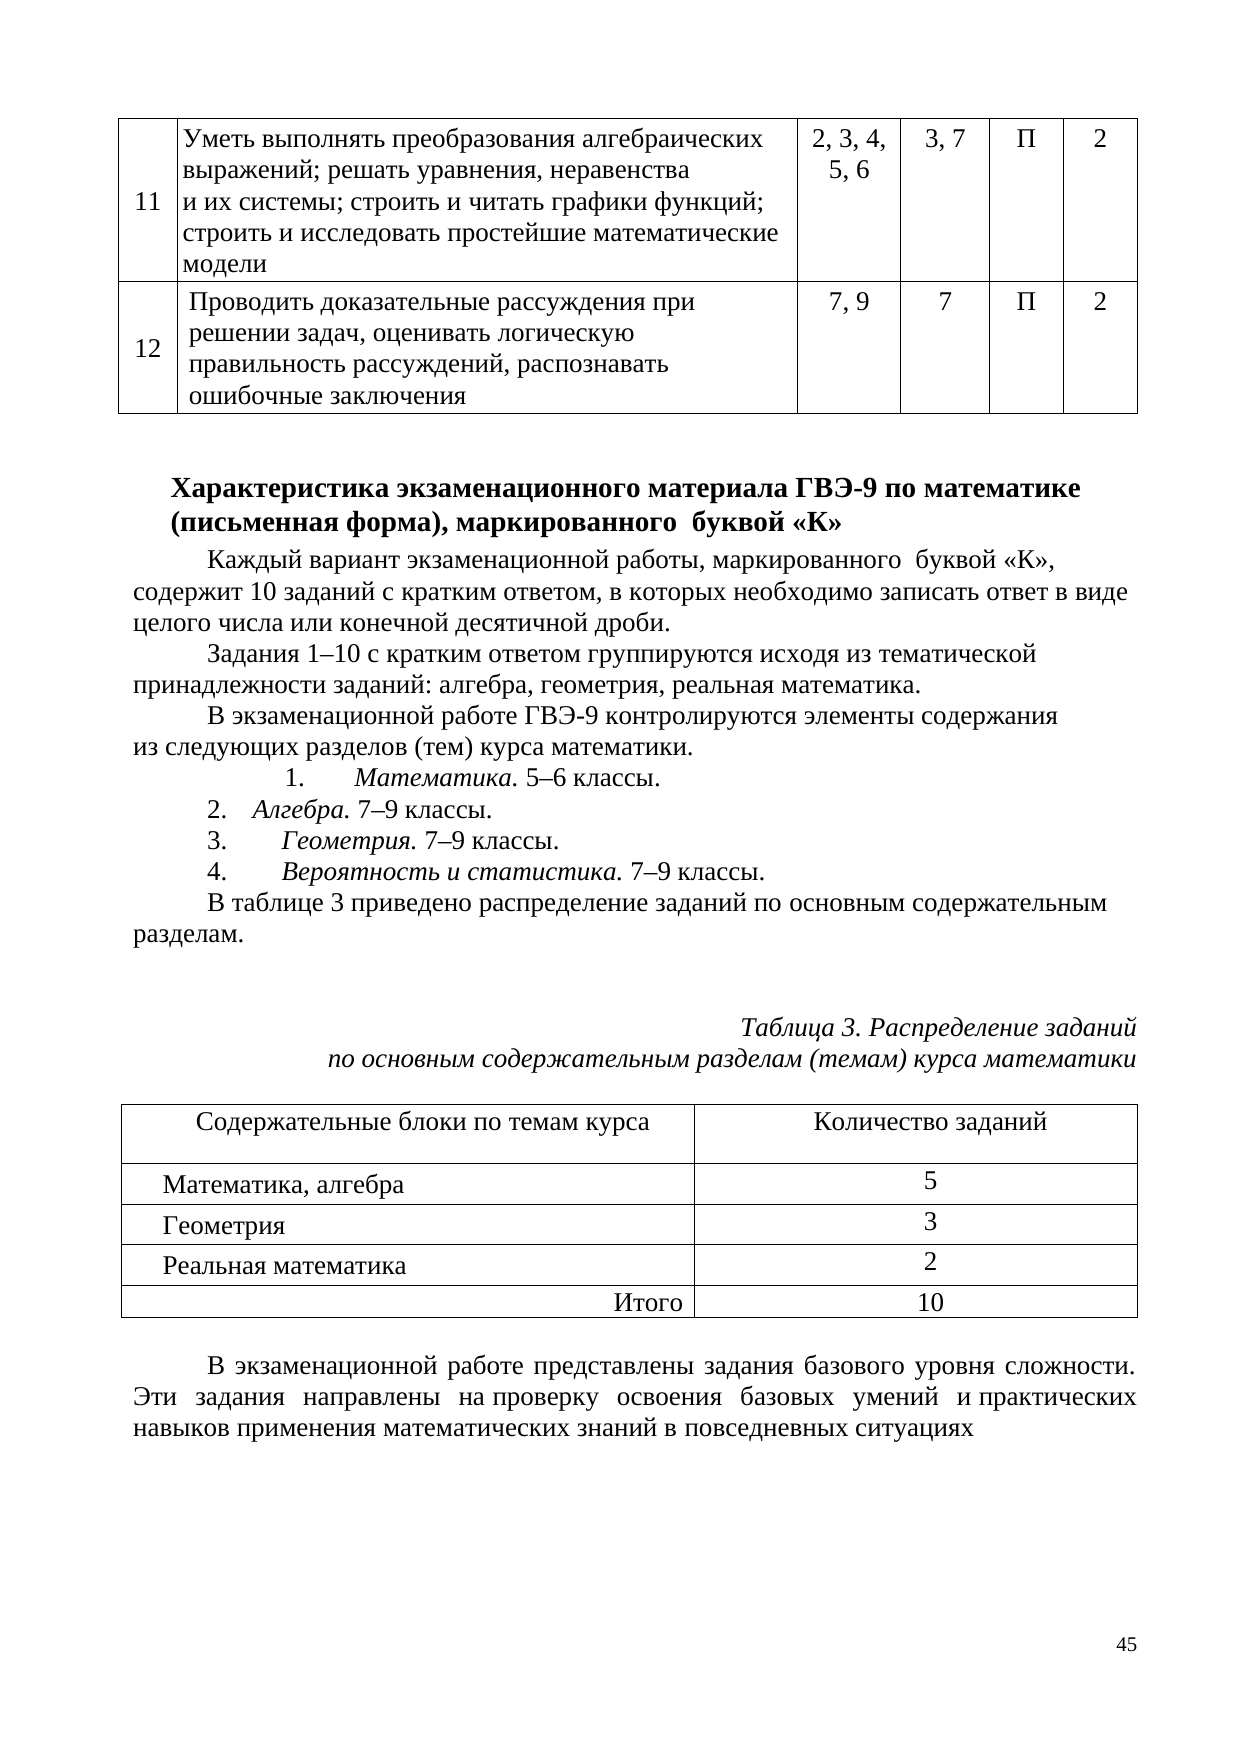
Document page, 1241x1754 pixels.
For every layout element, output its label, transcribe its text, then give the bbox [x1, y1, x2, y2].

subtitle Характеристика экзаменационного материала ГВЭ-9 по математике (письменная форма), маркированного буквой «К» [170, 470, 1137, 537]
list Алгебра. 7–9 классы. [133, 793, 1137, 824]
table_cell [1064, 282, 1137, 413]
list Математика. 5–6 классы. [133, 762, 1137, 793]
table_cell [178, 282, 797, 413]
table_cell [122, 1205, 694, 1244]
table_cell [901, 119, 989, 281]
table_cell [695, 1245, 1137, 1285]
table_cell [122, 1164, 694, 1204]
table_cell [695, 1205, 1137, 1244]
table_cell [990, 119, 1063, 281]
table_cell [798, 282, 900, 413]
text Каждый вариант экзаменационной работы, маркированного буквой «К», содержит 10 заданий с кратким ответом, в которых необходимо записать ответ в виде целого числа или конечной десятичной дроби. [133, 543, 1137, 637]
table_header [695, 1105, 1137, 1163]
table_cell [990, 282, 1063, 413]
text В таблице 3 приведено распределение заданий по основным содержательным разделам. [133, 886, 1137, 948]
text Таблица 3. Распределение заданий [133, 1011, 1137, 1042]
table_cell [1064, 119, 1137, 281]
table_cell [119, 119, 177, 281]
text Задания 1–10 с кратким ответом группируются исходя из тематической принадлежности заданий: алгебра, геометрия, реальная математика. [133, 637, 1137, 699]
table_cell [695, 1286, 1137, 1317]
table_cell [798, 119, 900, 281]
list Вероятность и статистика. 7–9 классы. [133, 855, 1137, 886]
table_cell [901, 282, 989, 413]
text В экзаменационной работе ГВЭ-9 контролируются элементы содержания из следующих разделов (тем) курса математики. [133, 699, 1137, 762]
text В экзаменационной работе представлены задания базового уровня сложности. Эти задания направлены на проверку освоения базовых умений и практических навыков применения математических знаний в повседневных ситуациях [133, 1349, 1137, 1443]
list Геометрия. 7–9 классы. [133, 824, 1137, 855]
text по основным содержательным разделам (темам) курса математики [133, 1042, 1137, 1073]
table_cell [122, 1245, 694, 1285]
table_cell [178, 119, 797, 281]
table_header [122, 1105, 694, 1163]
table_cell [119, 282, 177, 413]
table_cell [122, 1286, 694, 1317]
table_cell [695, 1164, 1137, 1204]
